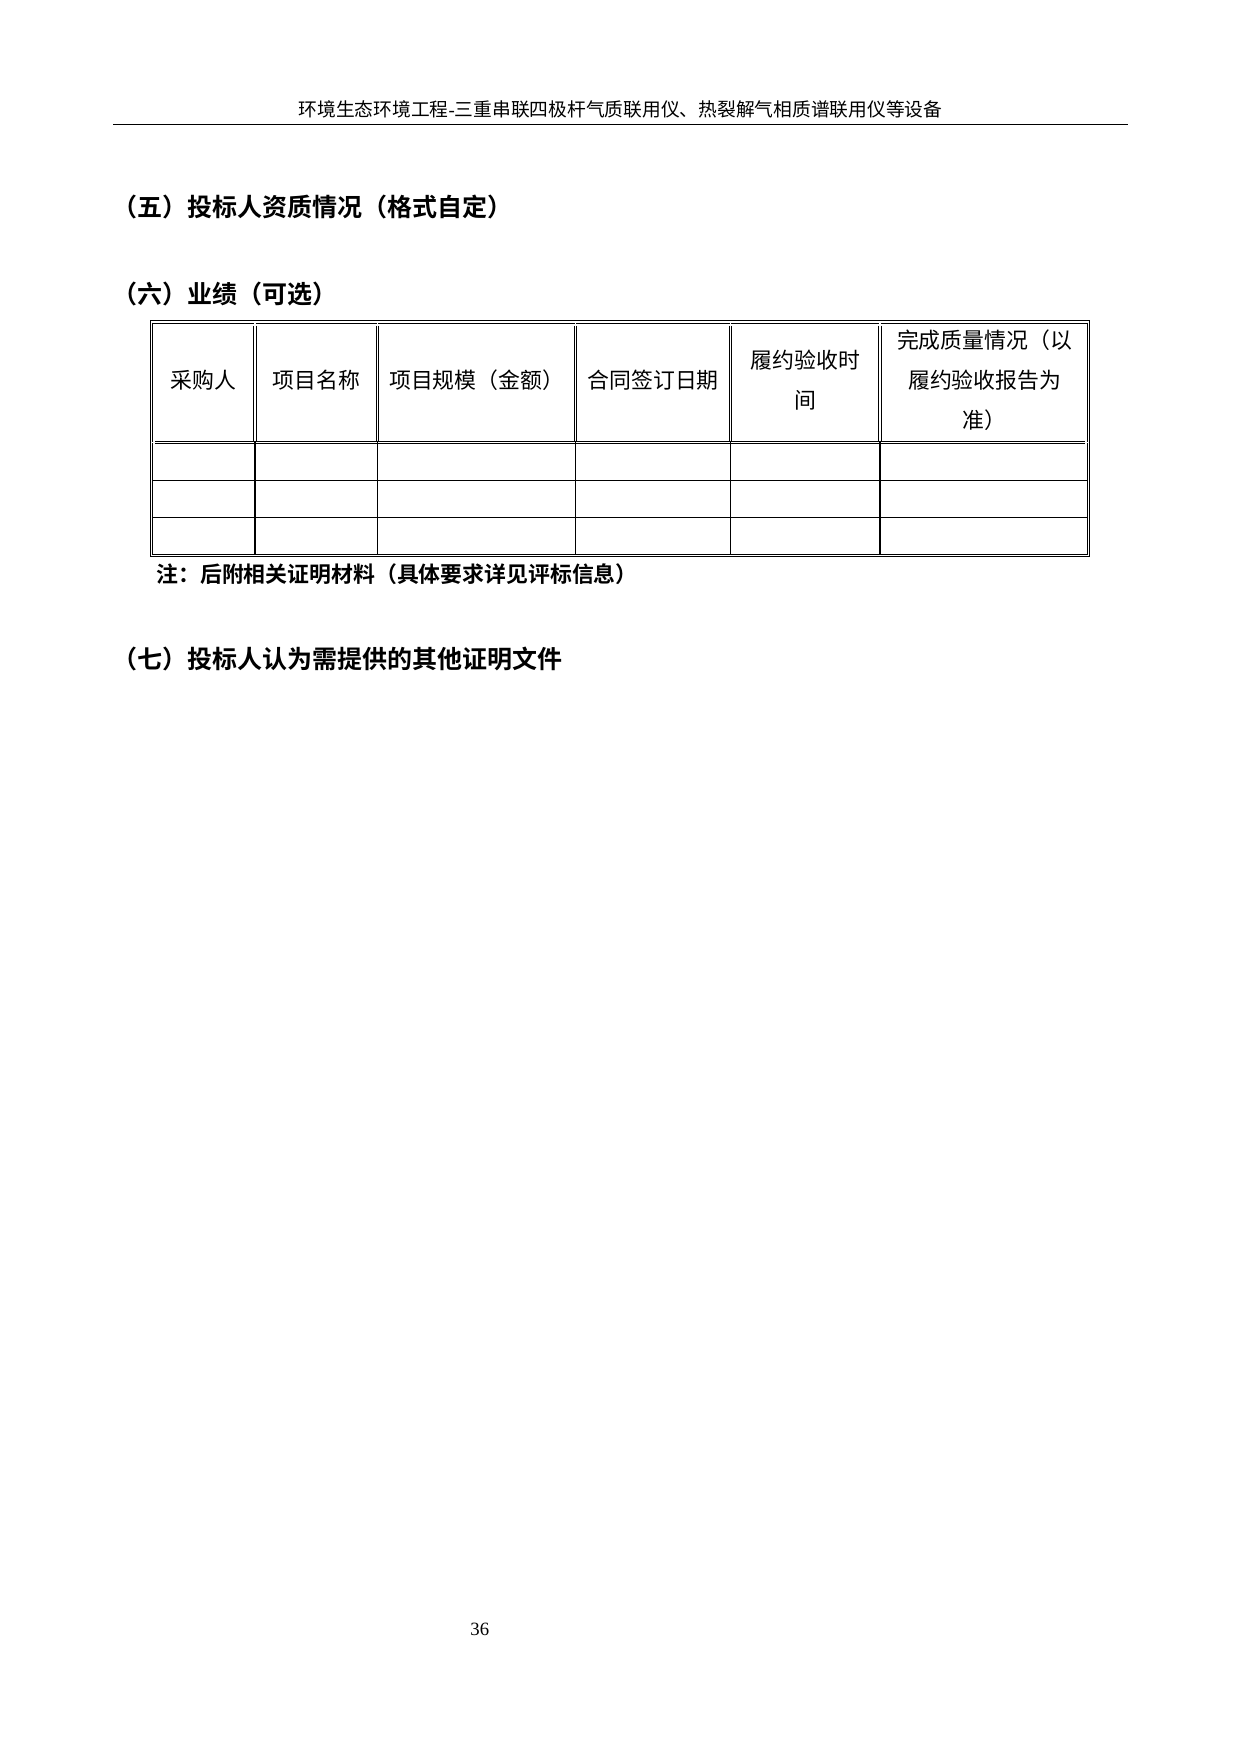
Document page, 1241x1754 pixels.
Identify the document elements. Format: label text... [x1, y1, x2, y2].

table_cell [881, 518, 1087, 554]
table_cell [153, 481, 254, 517]
text （七）投标人认为需提供的其他证明文件 [112, 639, 1128, 675]
table_cell [576, 518, 730, 554]
table_header 履约验收时间 [730, 321, 880, 441]
table_cell [153, 518, 254, 554]
table_cell [256, 444, 377, 480]
table_header 完成质量情况（以履约验收报告为准） [880, 324, 1087, 441]
table_cell [731, 444, 879, 480]
table_cell [731, 518, 879, 554]
text 注：后附相关证明材料（具体要求详见评标信息） [112, 557, 1128, 589]
text （五）投标人资质情况（格式自定） [112, 187, 1128, 223]
table_cell [881, 481, 1087, 517]
table_cell [576, 444, 730, 480]
text （六）业绩（可选） [112, 275, 1128, 311]
table_cell [153, 441, 254, 480]
table_header 采购人 [152, 321, 255, 441]
table_header 合同签订日期 [575, 324, 730, 441]
table_cell [731, 481, 879, 517]
table_cell [576, 481, 730, 517]
table_cell [256, 518, 377, 554]
table_cell [378, 518, 575, 554]
table_cell [881, 441, 1087, 480]
table_header 项目名称 [255, 324, 377, 441]
table_cell [256, 481, 377, 517]
table_cell [378, 444, 575, 480]
table_cell [378, 481, 575, 517]
table_header 项目规模（金额） [378, 324, 575, 441]
